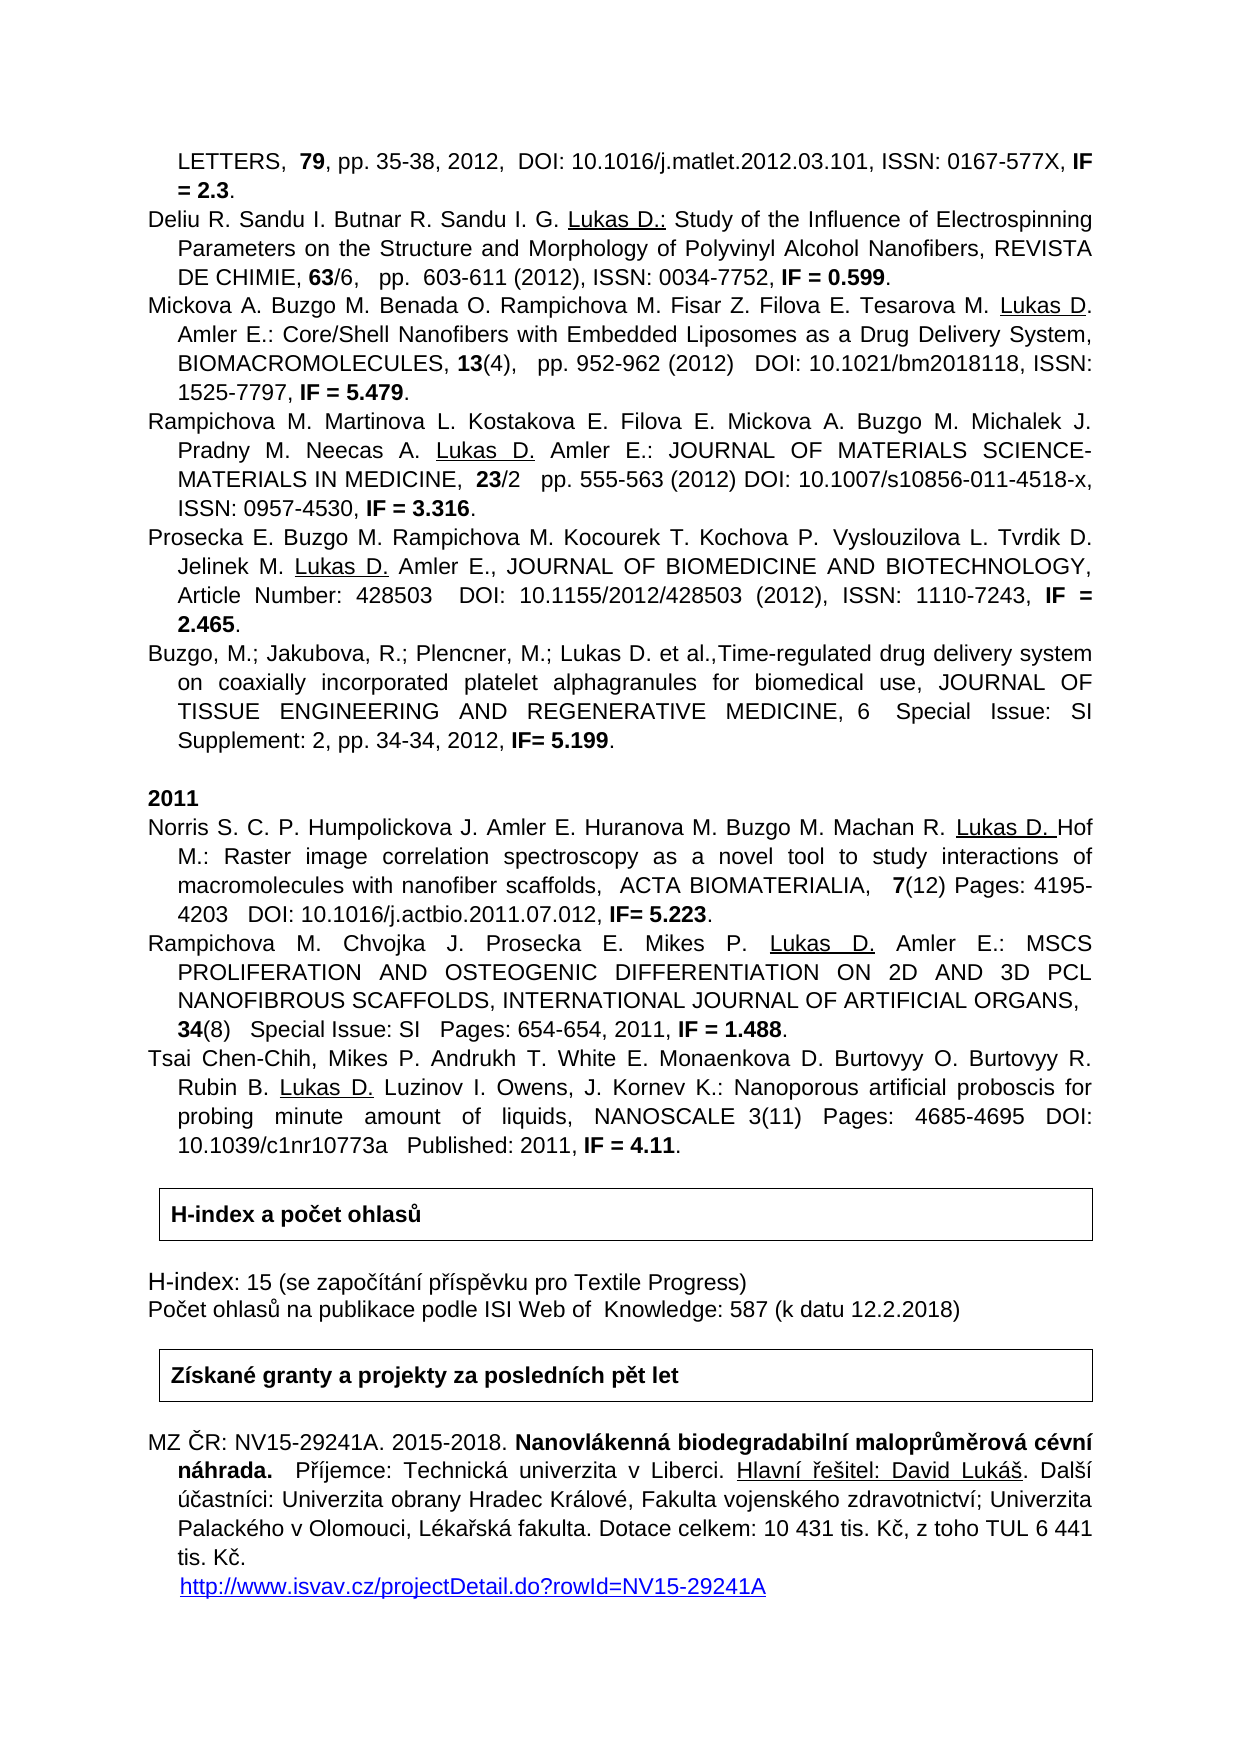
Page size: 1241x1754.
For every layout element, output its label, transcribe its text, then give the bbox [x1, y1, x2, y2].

table_header H-index a počet ohlasů [160, 1189, 1092, 1240]
text Norris S. C. P. Humpolickova J. Amler E. Huranova M. Buzgo M. Machan R. Lukas D. Hof M.: Raster image correlation spectroscopy as a novel tool to study interactions of macromolecules with nanofiber scaffolds, ACTA BIOMATERIALIA, 7(12) Pages: 4195-4203 DOI: 10.1016/j.actbio.2011.07.012, IF= 5.223. [148, 814, 1093, 927]
subtitle MZ ČR: NV15-29241A. 2015-2018. Nanovlákenná biodegradabilní maloprůměrová cévní náhrada. Příjemce: Technická univerzita v Liberci. Hlavní řešitel: David Lukáš. Další účastníci: Univerzita obrany Hradec Králové, Fakulta vojenského zdravotnictví; Univerzita Palackého v Olomouci, Lékařská fakulta. Dotace celkem: 10 431 tis. Kč, z toho TUL 6 441 tis. Kč. [148, 1428, 1093, 1571]
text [148, 148, 1093, 203]
text H-index: 15 (se započítání příspěvku pro Textile Progress) [148, 1267, 1093, 1296]
text 2011 [148, 785, 1093, 811]
text Prosecka E. Buzgo M. Rampichova M. Kocourek T. Kochova P. Vyslouzilova L. Tvrdik D. Jelinek M. Lukas D. Amler E., JOURNAL OF BIOMEDICINE AND BIOTECHNOLOGY, Article Number: 428503 DOI: 10.1155/2012/428503 (2012), ISSN: 1110-7243, IF = 2.465. [148, 524, 1093, 637]
text Deliu R. Sandu I. Butnar R. Sandu I. G. Lukas D.: Study of the Influence of Electrospinning Parameters on the Structure and Morphology of Polyvinyl Alcohol Nanofibers, REVISTA DE CHIMIE, 63/6, pp. 603-611 (2012), ISSN: 0034-7752, IF = 0.599. [148, 206, 1093, 290]
text Mickova A. Buzgo M. Benada O. Rampichova M. Fisar Z. Filova E. Tesarova M. Lukas D. Amler E.: Core/Shell Nanofibers with Embedded Liposomes as a Drug Delivery System, BIOMACROMOLECULES, 13(4), pp. 952-962 (2012) DOI: 10.1021/bm2018118, ISSN: 1525-7797, IF = 5.479. [148, 292, 1093, 406]
subtitle http://www.isvav.cz/projectDetail.do?rowId=NV15-29241A [148, 1573, 1093, 1600]
text Tsai Chen-Chih, Mikes P. Andrukh T. White E. Monaenkova D. Burtovyy O. Burtovyy R. Rubin B. Lukas D. Luzinov I. Owens, J. Kornev K.: Nanoporous artificial proboscis for probing minute amount of liquids, NANOSCALE 3(11) Pages: 4685-4695 DOI: 10.1039/c1nr10773a Published: 2011, IF = 4.11. [148, 1045, 1093, 1158]
text Rampichova M. Martinova L. Kostakova E. Filova E. Mickova A. Buzgo M. Michalek J. Pradny M. Neecas A. Lukas D. Amler E.: JOURNAL OF MATERIALS SCIENCE-MATERIALS IN MEDICINE, 23/2 pp. 555-563 (2012) DOI: 10.1007/s10856-011-4518-x, ISSN: 0957-4530, IF = 3.316. [148, 408, 1093, 521]
table_header Získané granty a projekty za posledních pět let [160, 1350, 1092, 1401]
text Počet ohlasů na publikace podle ISI Web of Knowledge: 587 (k datu 12.2.2018) [148, 1296, 1093, 1322]
text Rampichova M. Chvojka J. Prosecka E. Mikes P. Lukas D. Amler E.: MSCS PROLIFERATION AND OSTEOGENIC DIFFERENTIATION ON 2D AND 3D PCL NANOFIBROUS SCAFFOLDS, INTERNATIONAL JOURNAL OF ARTIFICIAL ORGANS, 34(8) Special Issue: SI Pages: 654-654, 2011, IF = 1.488. [148, 929, 1093, 1043]
text Buzgo, M.; Jakubova, R.; Plencner, M.; Lukas D. et al.,Time-regulated drug delivery system on coaxially incorporated platelet alphagranules for biomedical use, JOURNAL OF TISSUE ENGINEERING AND REGENERATIVE MEDICINE, 6 Special Issue: SI Supplement: 2, pp. 34-34, 2012, IF= 5.199. [148, 640, 1093, 753]
